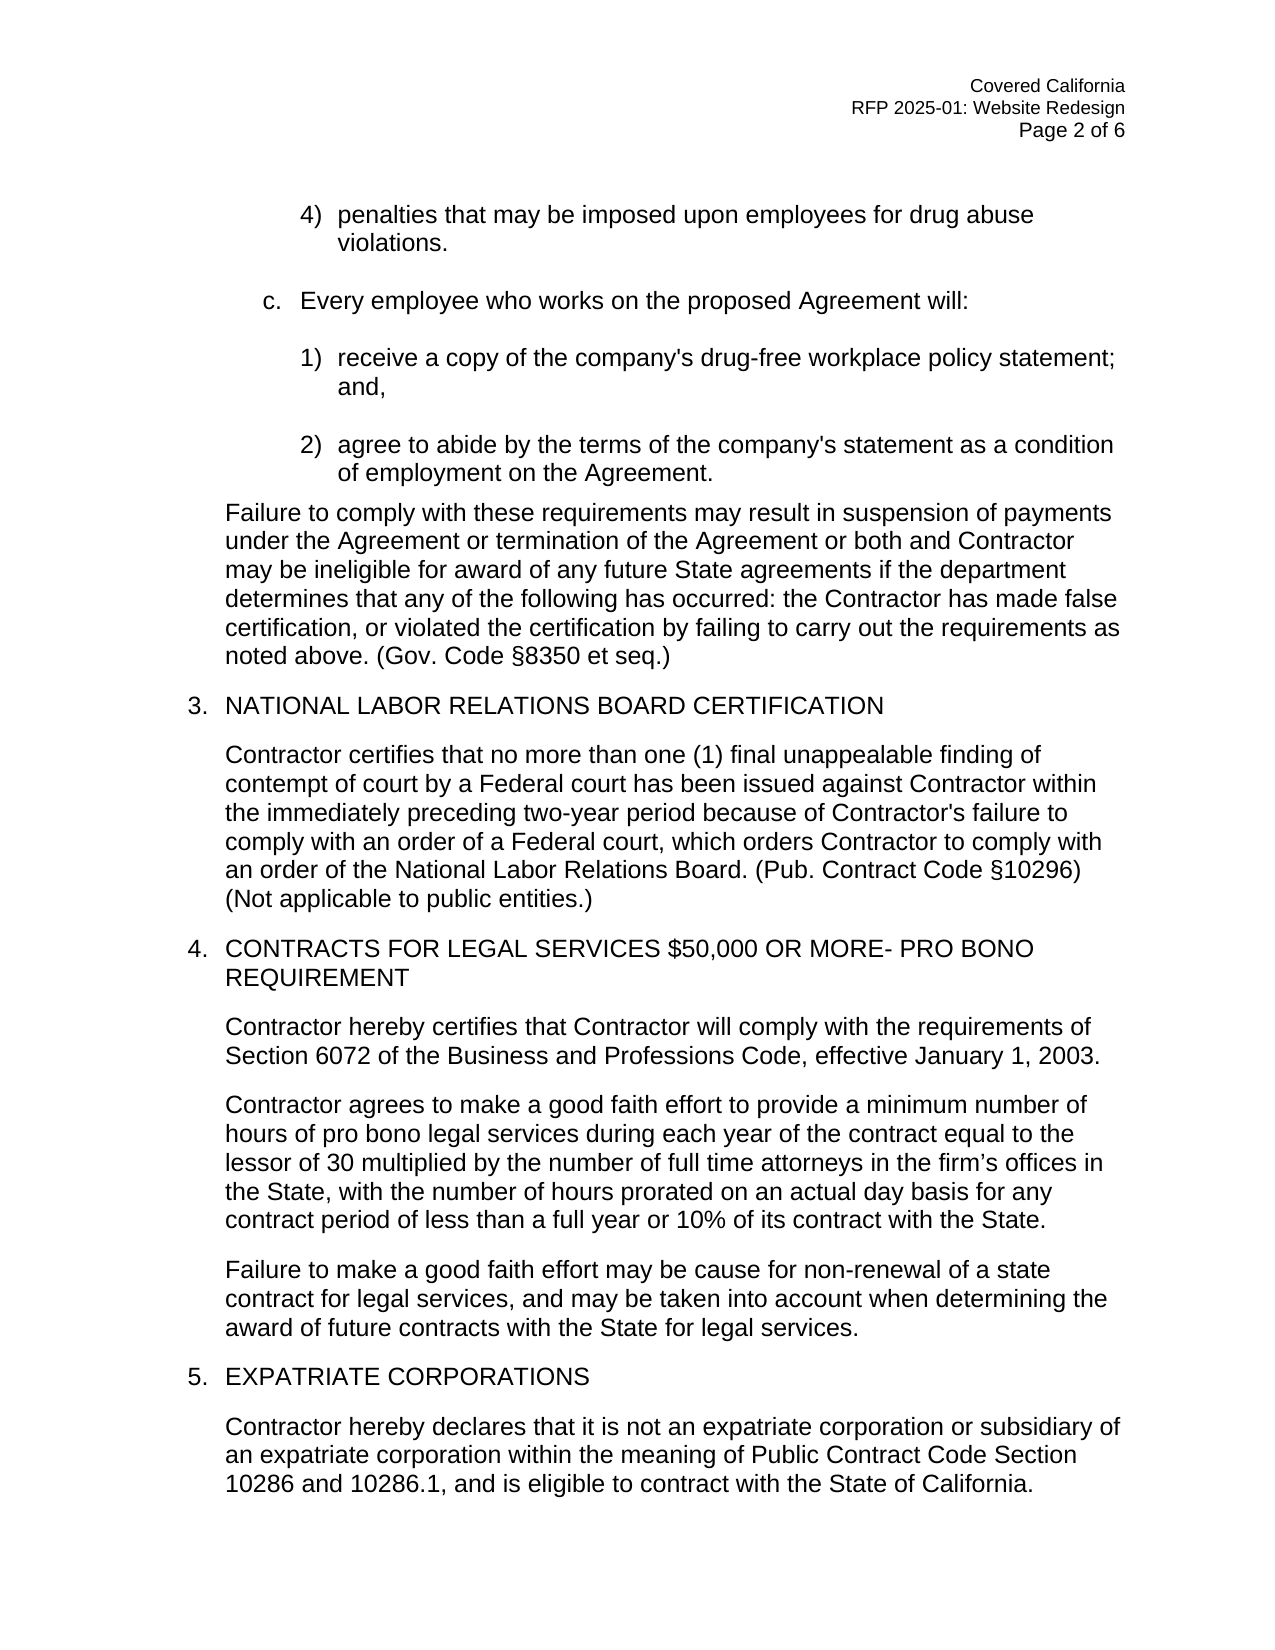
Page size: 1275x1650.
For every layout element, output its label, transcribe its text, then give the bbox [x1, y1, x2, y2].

text Contractor agrees to make a good faith effort to provide a minimum number of hours of pro bono legal services during each year of the contract equal to the lessor of 30 multiplied by the number of full time attorneys in the firm’s offices in the State, with the number of hours prorated on an actual day basis for any contract period of less than a full year or 10% of its contract with the State. [225, 1090, 1125, 1234]
list CONTRACTS FOR LEGAL SERVICES $50,000 OR MORE- PRO BONO REQUIREMENT [187, 934, 1125, 991]
text Failure to comply with these requirements may result in suspension of payments under the Agreement or termination of the Agreement or both and Contractor may be ineligible for award of any future State agreements if the department determines that any of the following has occurred: the Contractor has made false certification, or violated the certification by failing to carry out the requirements as noted above. (Gov. Code §8350 et seq.) [225, 497, 1125, 670]
list penalties that may be imposed upon employees for drug abuse violations. [300, 199, 1125, 257]
list Every employee who works on the proposed Agreement will: [262, 286, 1125, 314]
text Contractor hereby declares that it is not an expatriate corporation or subsidiary of an expatriate corporation within the meaning of Public Contract Code Section 10286 and 10286.1, and is eligible to contract with the State of California. [225, 1412, 1125, 1498]
list agree to abide by the terms of the company's statement as a condition of employment on the Agreement. [300, 429, 1125, 487]
text Failure to make a good faith effort may be cause for non-renewal of a state contract for legal services, and may be taken into account when determining the award of future contracts with the State for legal services. [225, 1255, 1125, 1341]
list EXPATRIATE CORPORATIONS [187, 1362, 1125, 1391]
list receive a copy of the company's drug-free workplace policy statement; and, [300, 343, 1125, 401]
text Contractor certifies that no more than one (1) final unappealable finding of contempt of court by a Federal court has been issued against Contractor within the immediately preceding two-year period because of Contractor's failure to comply with an order of a Federal court, which orders Contractor to comply with an order of the National Labor Relations Board. (Pub. Contract Code §10296) (Not applicable to public entities.) [225, 740, 1125, 913]
list NATIONAL LABOR RELATIONS BOARD CERTIFICATION [187, 691, 1125, 719]
text Contractor hereby certifies that Contractor will comply with the requirements of Section 6072 of the Business and Professions Code, effective January 1, 2003. [225, 1012, 1125, 1069]
